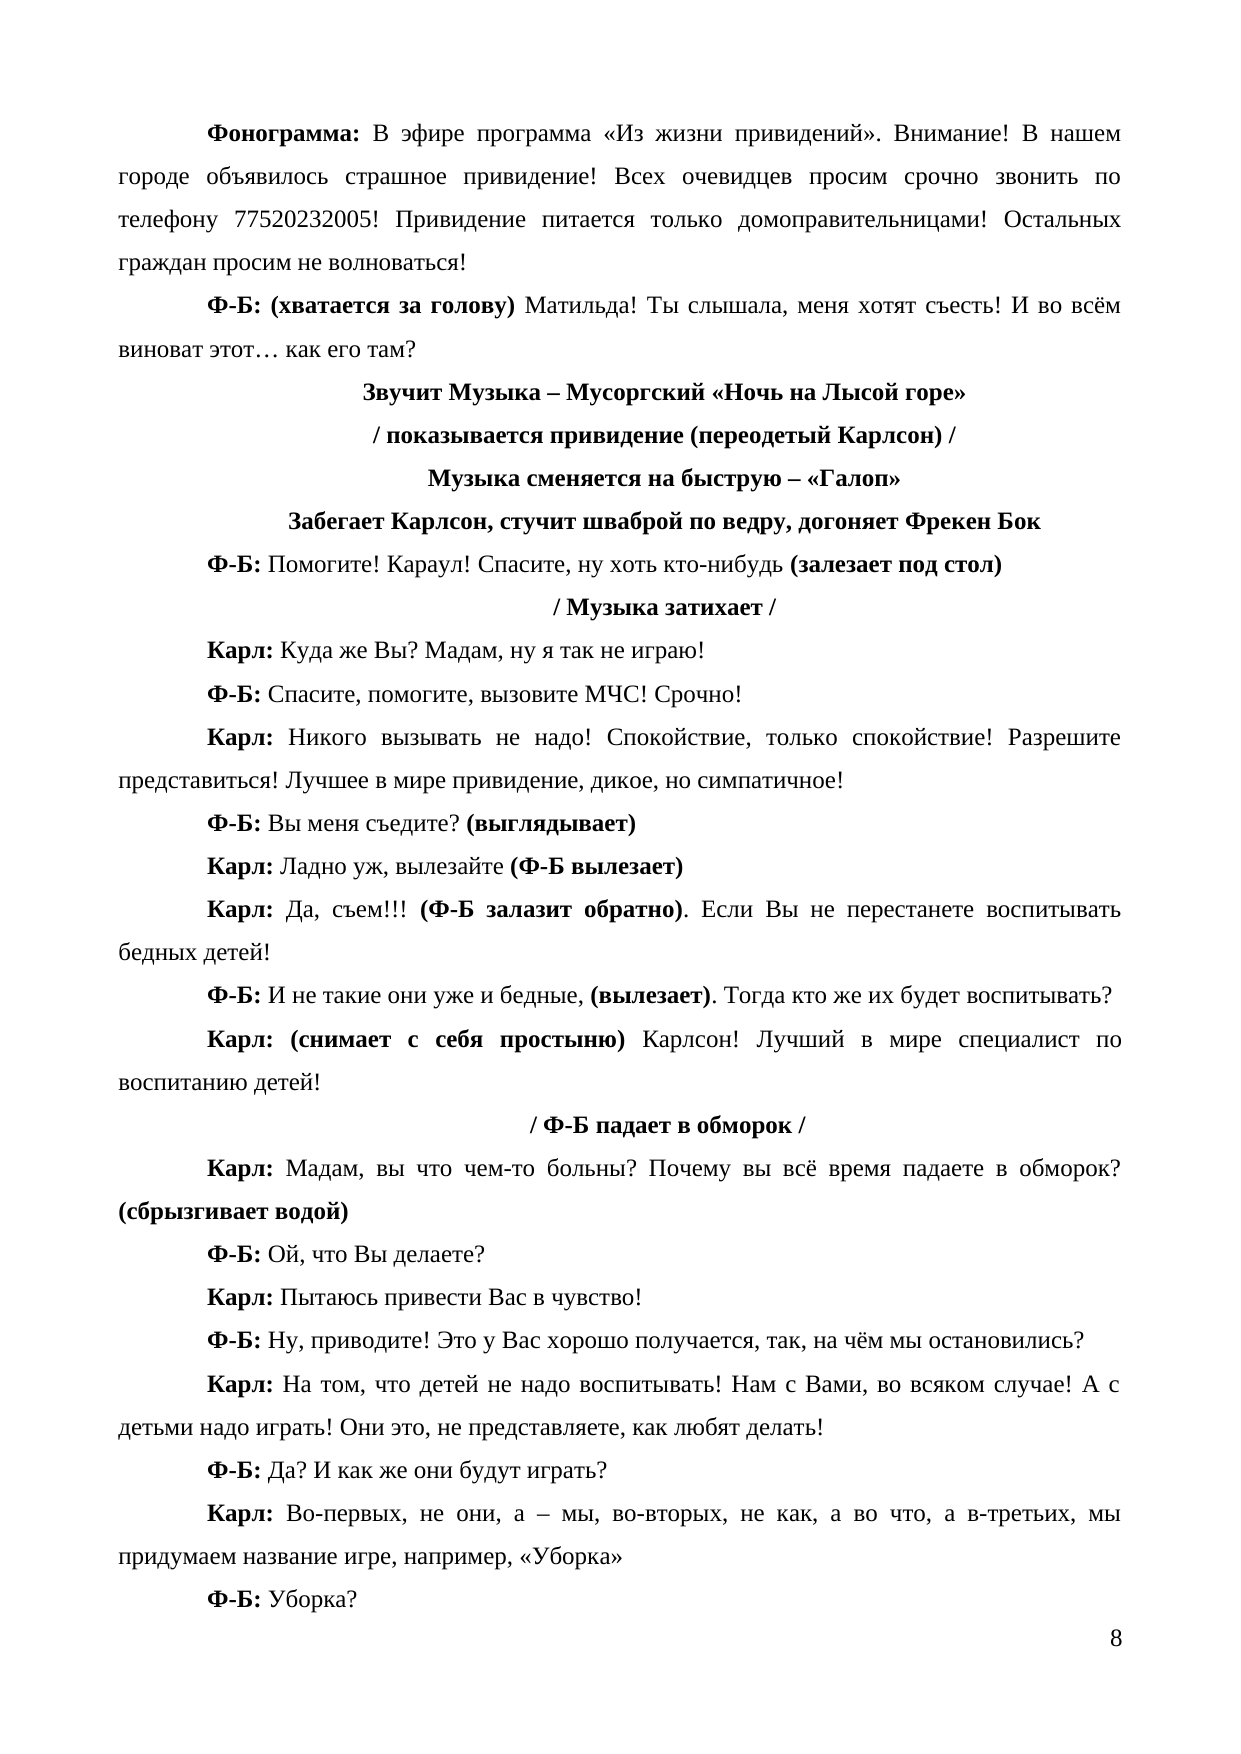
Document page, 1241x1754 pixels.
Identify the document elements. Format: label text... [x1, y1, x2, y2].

text Фонограмма: В эфире программа «Из жизни привидений». Внимание! В нашем городе объявилось страшное привидение! Всех очевидцев просим срочно звонить по телефону 77520232005! Привидение питается только домоправительницами! Остальных граждан просим не волноваться! [118, 118, 1122, 276]
text / Ф-Б падает в обморок / [118, 1110, 1122, 1139]
text / Музыка затихает / [118, 592, 1122, 621]
text Ф-Б: Спасите, помогите, вызовите МЧС! Срочно! [118, 679, 1122, 707]
text Ф-Б: И не такие они уже и бедные, (вылезает). Тогда кто же их будет воспитывать? [118, 981, 1122, 1009]
text Карл: Куда же Вы? Мадам, ну я так не играю! [118, 636, 1122, 664]
text Звучит Музыка – Мусоргский «Ночь на Лысой горе» [118, 377, 1122, 406]
text Карл: Мадам, вы что чем-то больны? Почему вы всё время падаете в обморок? (сбрызгивает водой) [118, 1153, 1122, 1225]
text Ф-Б: (хватается за голову) Матильда! Ты слышала, меня хотят съесть! И во всём виноват этот… как его там? [118, 291, 1122, 362]
text Ф-Б: Вы меня съедите? (выглядывает) [118, 808, 1122, 837]
text Карл: Во-первых, не они, а – мы, во-вторых, не как, а во что, а в-третьих, мы придумаем название игре, например, «Уборка» [118, 1498, 1122, 1570]
text Забегает Карлсон, стучит шваброй по ведру, догоняет Фрекен Бок [118, 506, 1122, 535]
text Карл: Никого вызывать не надо! Спокойствие, только спокойствие! Разрешите представиться! Лучшее в мире привидение, дикое, но симпатичное! [118, 722, 1122, 794]
text Ф-Б: Да? И как же они будут играть? [118, 1455, 1122, 1484]
text Ф-Б: Помогите! Караул! Спасите, ну хоть кто-нибудь (залезает под стол) [118, 549, 1122, 578]
text Ф-Б: Ну, приводите! Это у Вас хорошо получается, так, на чём мы остановились? [118, 1326, 1122, 1354]
text Ф-Б: Уборка? [118, 1584, 1122, 1613]
text Карл: Пытаюсь привести Вас в чувство! [118, 1282, 1122, 1311]
text Карл: Да, съем!!! (Ф-Б залазит обратно). Если Вы не перестанете воспитывать бедных детей! [118, 894, 1122, 966]
text Ф-Б: Ой, что Вы делаете? [118, 1239, 1122, 1268]
text Карл: (снимает с себя простыню) Карлсон! Лучший в мире специалист по воспитанию детей! [118, 1024, 1122, 1096]
text Музыка сменяется на быструю – «Галоп» [118, 463, 1122, 492]
text / показывается привидение (переодетый Карлсон) / [118, 420, 1122, 449]
text Карл: На том, что детей не надо воспитывать! Нам с Вами, во всяком случае! А с детьми надо играть! Они это, не представляете, как любят делать! [118, 1369, 1122, 1441]
text Карл: Ладно уж, вылезайте (Ф-Б вылезает) [118, 851, 1122, 880]
